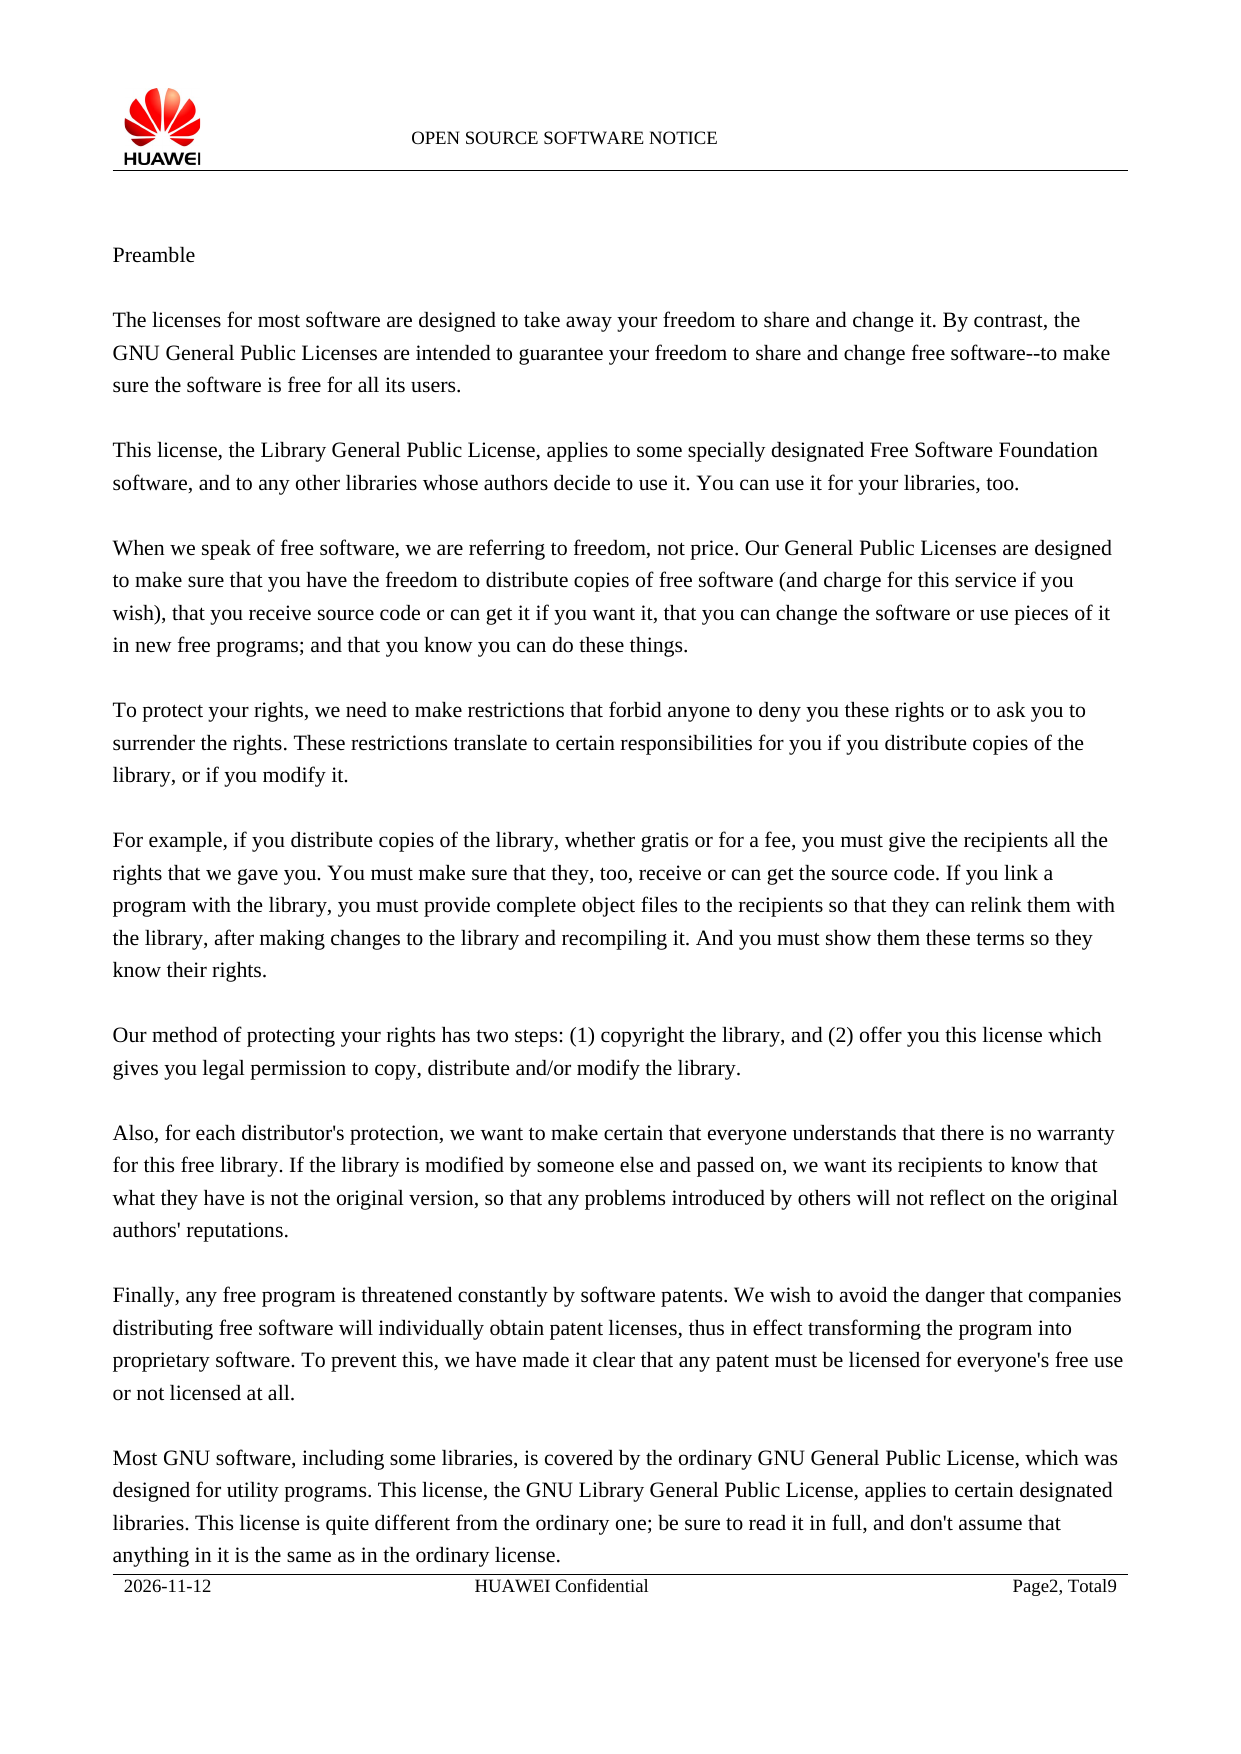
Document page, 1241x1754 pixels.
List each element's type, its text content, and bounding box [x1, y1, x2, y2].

picture [124, 88, 201, 165]
